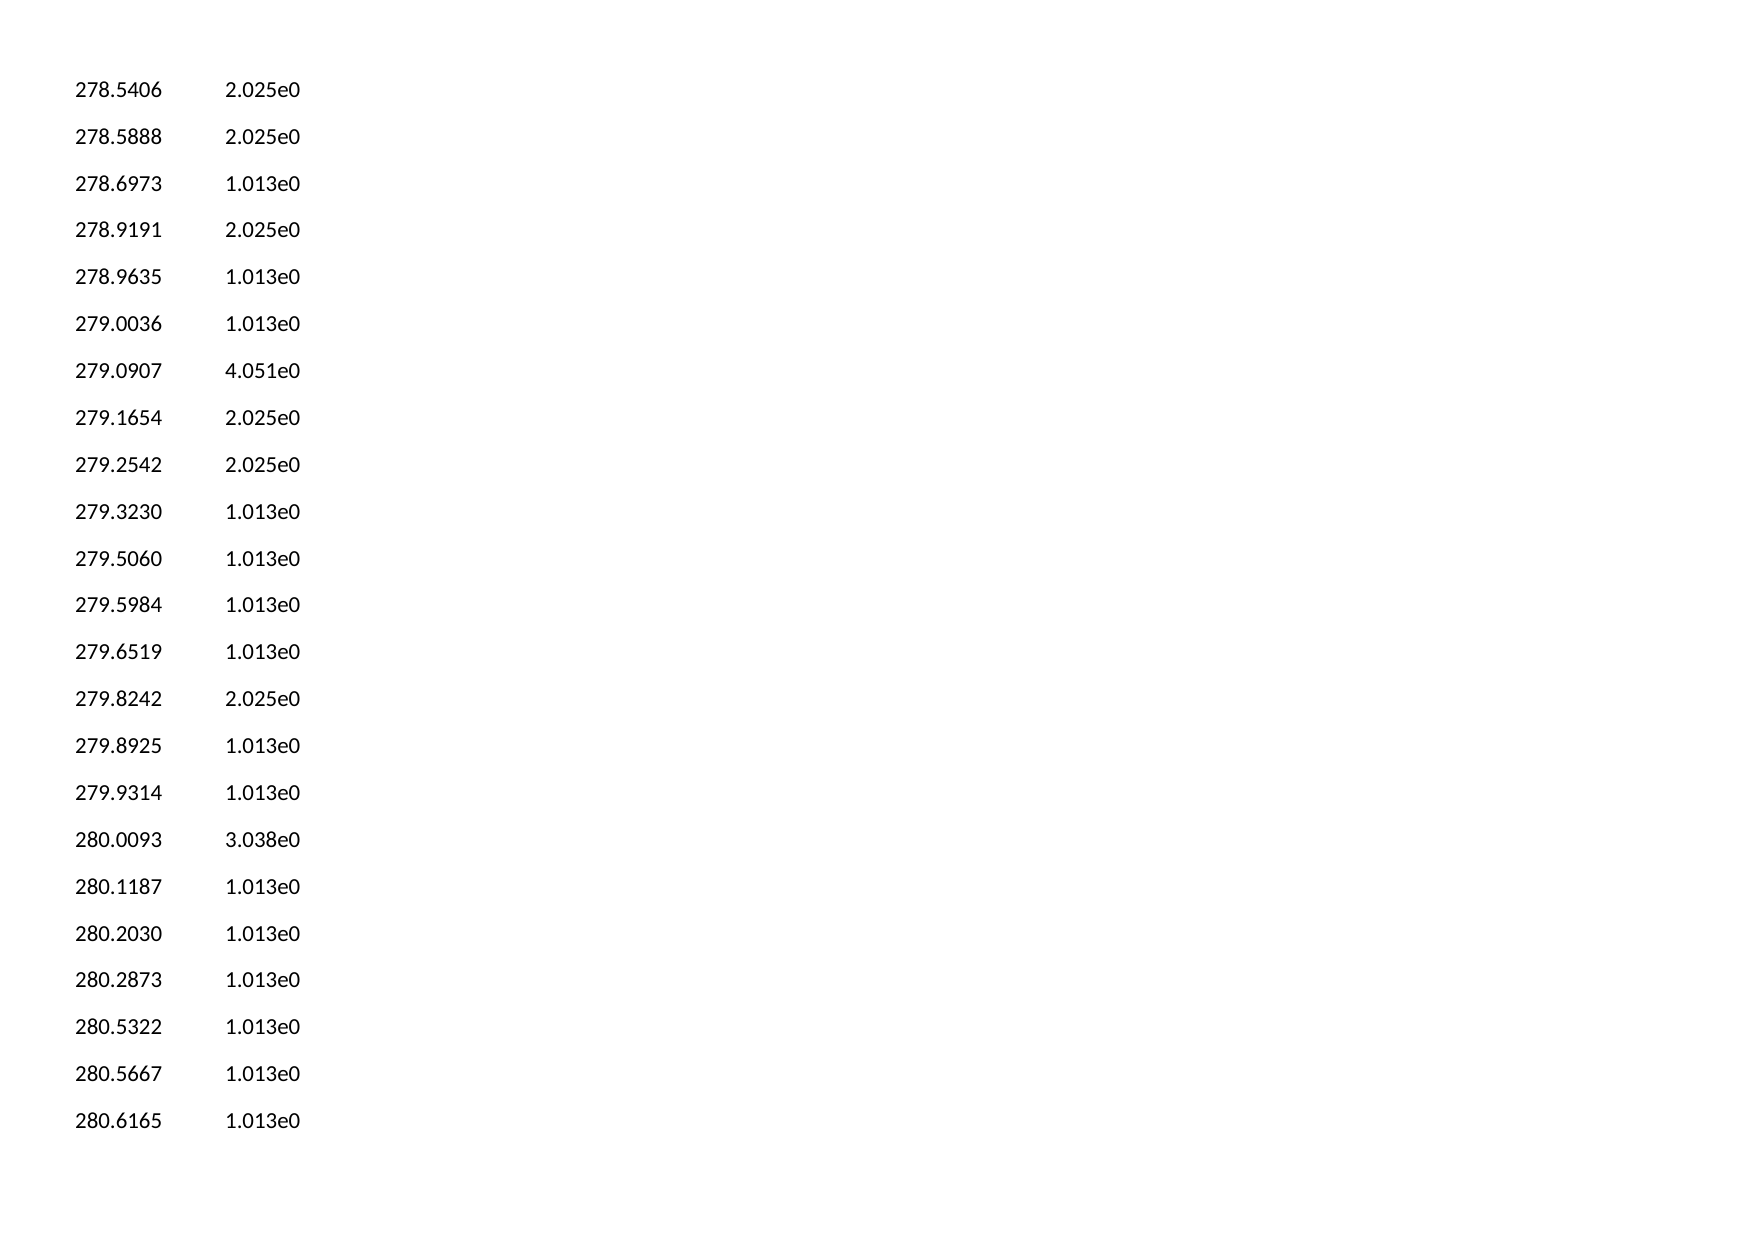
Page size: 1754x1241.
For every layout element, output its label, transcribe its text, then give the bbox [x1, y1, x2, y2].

text 279.3230 1.013e0 [75, 497, 1679, 525]
text 280.1187 1.013e0 [75, 872, 1679, 900]
text 279.5984 1.013e0 [75, 591, 1679, 619]
text 278.9635 1.013e0 [75, 262, 1679, 291]
text 278.6973 1.013e0 [75, 169, 1679, 197]
text 279.8925 1.013e0 [75, 731, 1679, 759]
text 279.8242 2.025e0 [75, 684, 1679, 712]
text 280.0093 3.038e0 [75, 825, 1679, 853]
text 280.5667 1.013e0 [75, 1059, 1679, 1087]
text 279.5060 1.013e0 [75, 544, 1679, 572]
text 280.2873 1.013e0 [75, 966, 1679, 994]
text 278.5406 2.025e0 [75, 75, 1679, 103]
text 279.6519 1.013e0 [75, 637, 1679, 666]
text 279.2542 2.025e0 [75, 450, 1679, 478]
text 278.9191 2.025e0 [75, 216, 1679, 244]
text 279.9314 1.013e0 [75, 778, 1679, 806]
text 279.0907 4.051e0 [75, 356, 1679, 384]
text 279.1654 2.025e0 [75, 403, 1679, 431]
text 280.6165 1.013e0 [75, 1106, 1679, 1134]
text 280.5322 1.013e0 [75, 1012, 1679, 1041]
text 279.0036 1.013e0 [75, 309, 1679, 337]
text 280.2030 1.013e0 [75, 919, 1679, 947]
text 278.5888 2.025e0 [75, 122, 1679, 150]
